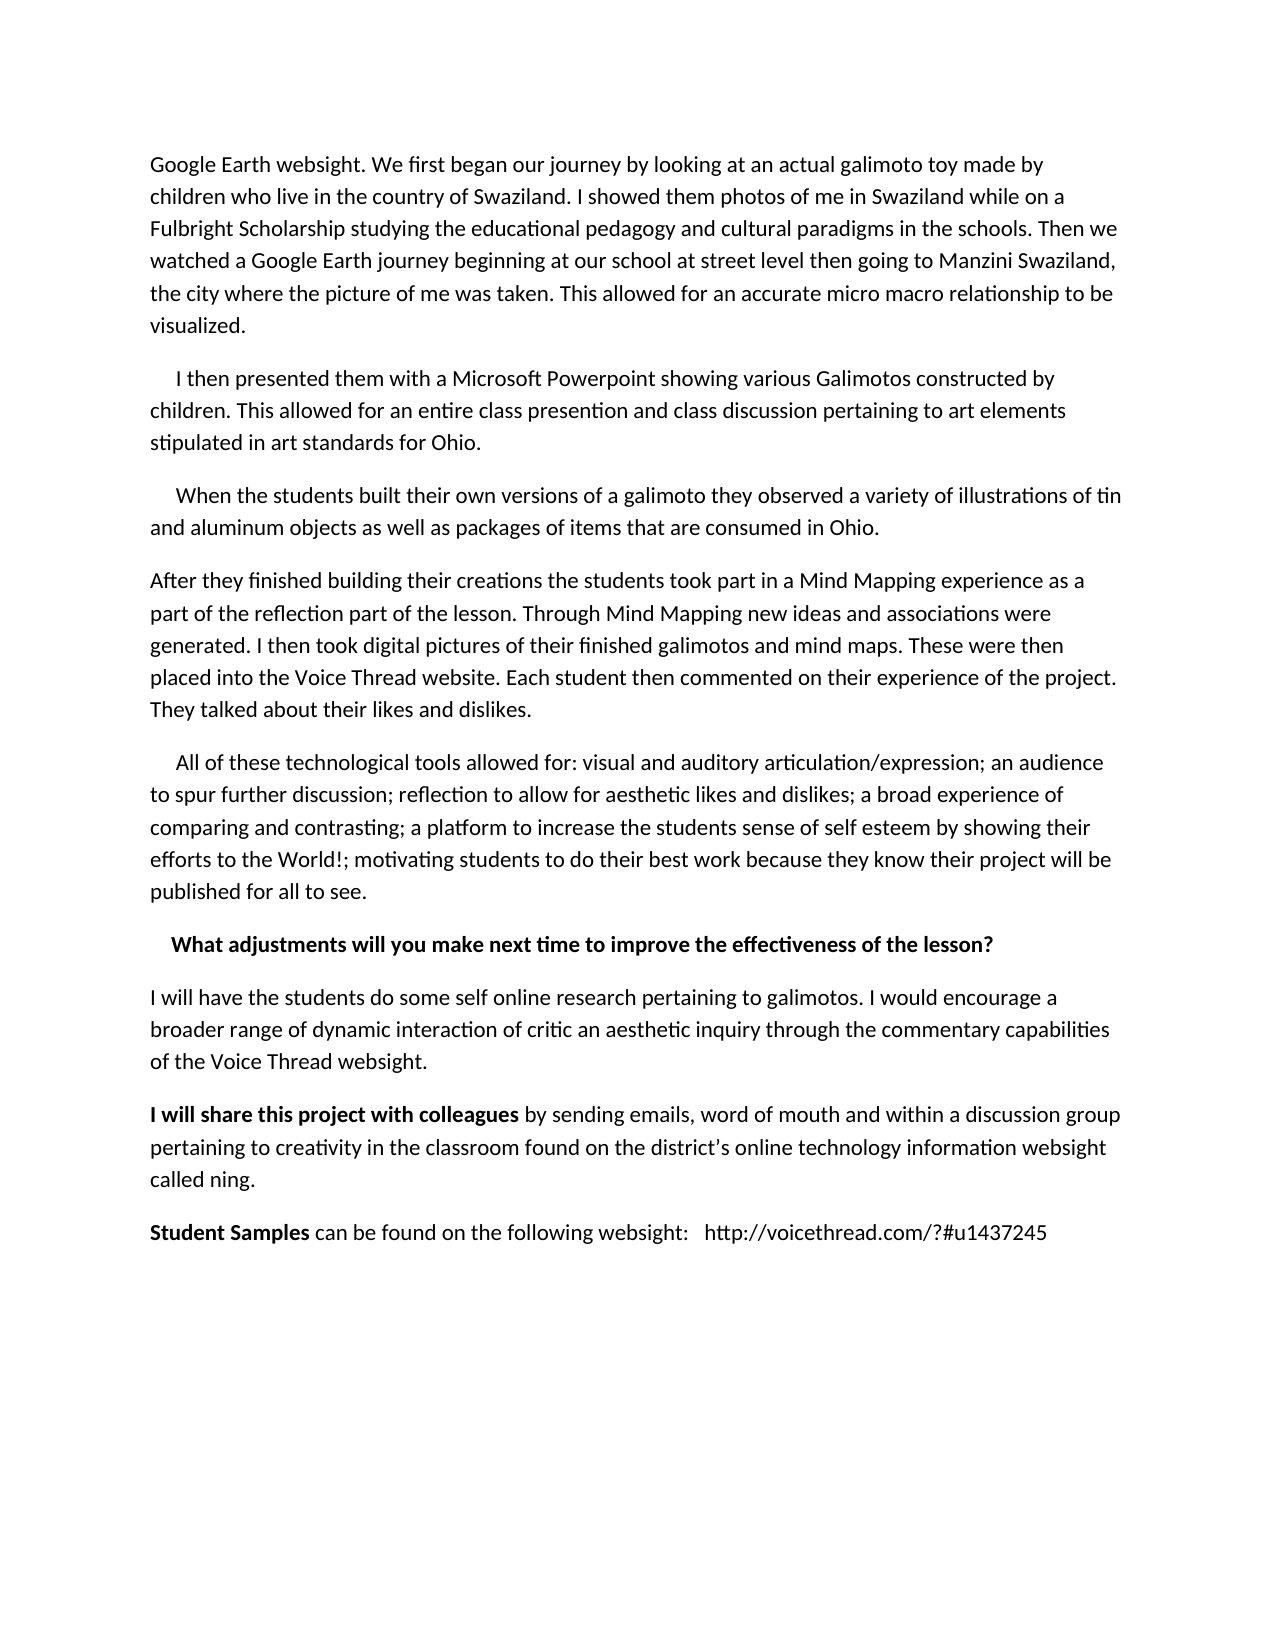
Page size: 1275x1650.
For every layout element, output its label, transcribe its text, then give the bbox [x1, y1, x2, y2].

text All of these technological tools allowed for: visual and auditory articulation/expression; an audience to spur further discussion; reflection to allow for aesthetic likes and dislikes; a broad experience of comparing and contrasting; a platform to increase the students sense of self esteem by showing their efforts to the World!; motivating students to do their best work because they know their project will be published for all to see. [150, 748, 1125, 905]
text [150, 150, 1125, 339]
text I will have the students do some self online research pertaining to galimotos. I would encourage a broader range of dynamic interaction of critic an aesthetic inquiry through the commentary capabilities of the Voice Thread websight. [150, 983, 1125, 1076]
text When the students built their own versions of a galimoto they observed a variety of illustrations of tin and aluminum objects as well as packages of items that are consumed in Ohio. [150, 481, 1125, 542]
text I will share this project with colleagues by sending emails, word of mouth and within a discussion group pertaining to creativity in the classroom found on the district’s online technology information websight called ning. [150, 1101, 1125, 1193]
text After they finished building their creations the students took part in a Mind Mapping experience as a part of the reflection part of the lesson. Through Mind Mapping new ideas and associations were generated. I then took digital pictures of their finished galimotos and mind maps. These were then placed into the Voice Thread website. Each student then commented on their experience of the project. They talked about their likes and dislikes. [150, 567, 1125, 723]
text I then presented them with a Microsoft Powerpoint showing various Galimotos constructed by children. This allowed for an entire class presention and class discussion pertaining to art elements stipulated in art standards for Ohio. [150, 364, 1125, 456]
text Student Samples can be found on the following websight: http://voicethread.com/?#u1437245 [150, 1218, 1125, 1246]
text What adjustments will you make next time to improve the effectiveness of the lesson? [150, 930, 1125, 958]
